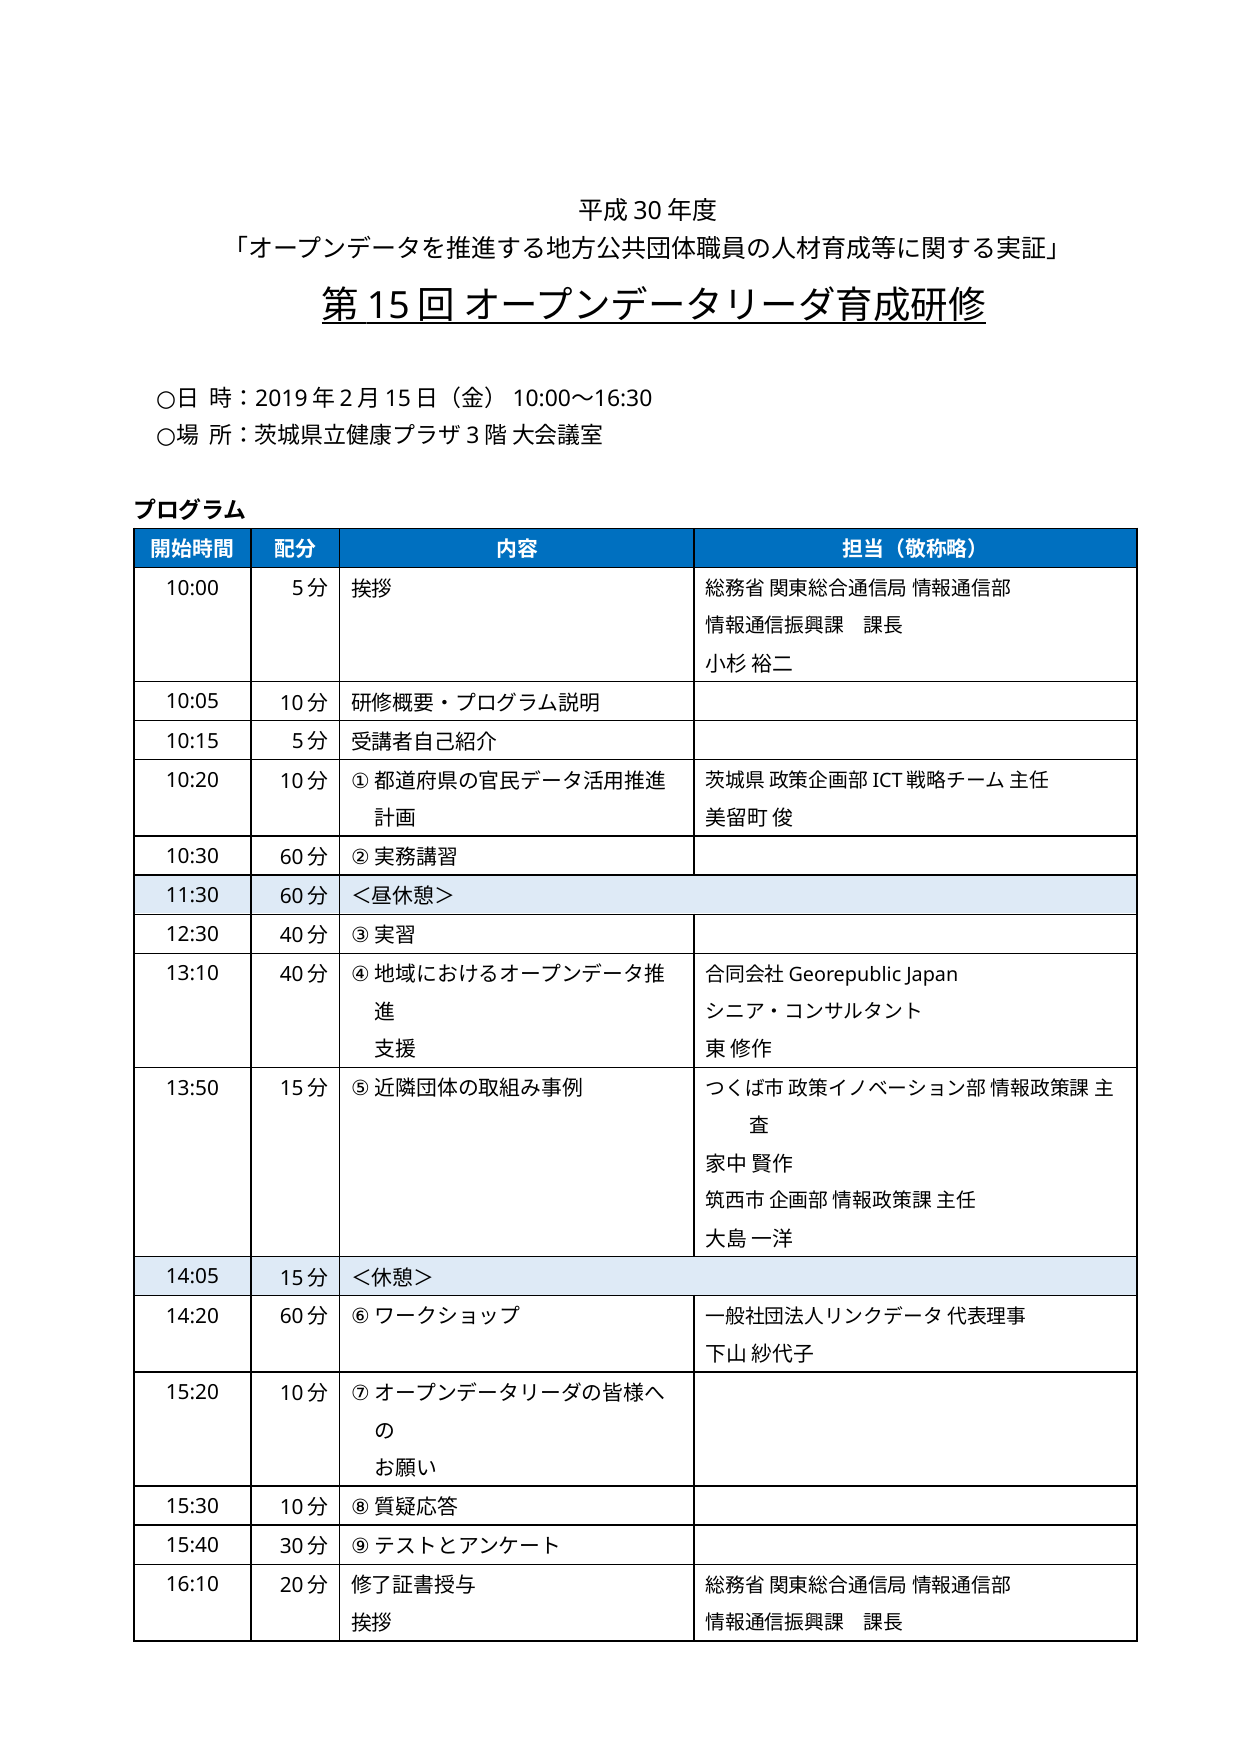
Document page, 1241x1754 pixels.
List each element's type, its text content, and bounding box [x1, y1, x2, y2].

table_cell 5分 [252, 721, 339, 759]
table_cell [695, 1487, 1136, 1524]
table_cell 研修概要・プログラム説明 [340, 682, 693, 720]
table_cell 挨拶 [340, 568, 693, 681]
text 平成30年度 [133, 190, 1137, 227]
table_cell 受講者自己紹介 [340, 721, 693, 759]
table_cell テストとアンケート [340, 1526, 693, 1563]
table_cell 10分 [252, 682, 339, 720]
table_cell 60分 [252, 1296, 339, 1371]
table_cell 60分 [252, 876, 339, 913]
table_cell 10:00 [135, 568, 250, 681]
table_cell 11:30 [135, 876, 250, 913]
table_cell 5分 [252, 568, 339, 681]
table_cell 20分 [252, 1565, 339, 1640]
table_cell 13:10 [135, 954, 250, 1067]
table_cell 合同会社Georepublic Japan シニア・コンサルタント 東 修作 [695, 954, 1136, 1067]
table_cell 14:20 [135, 1296, 250, 1371]
table_cell ＜昼休憩＞ [340, 876, 1136, 913]
table_cell 15:20 [135, 1373, 250, 1485]
table_cell オープンデータリーダの皆様への お願い [340, 1373, 693, 1485]
table_cell 実習 [340, 915, 693, 952]
text ○日 時：2019年2月15日（金） 10:00～16:30 [133, 377, 1137, 415]
table_cell 近隣団体の取組み事例 [340, 1068, 693, 1256]
text 第15回 オープンデータリーダ育成研修 [133, 265, 1137, 340]
text プログラム [133, 490, 1137, 527]
table_cell [695, 682, 1136, 720]
table_cell 16:10 [135, 1565, 250, 1640]
table_cell 実務講習 [340, 837, 693, 874]
table_cell 12:30 [135, 915, 250, 952]
table_cell 13:50 [135, 1068, 250, 1256]
table_cell 15分 [252, 1068, 339, 1256]
table_header 開始時間 [135, 529, 250, 567]
table_cell [695, 915, 1136, 952]
table_cell ＜休憩＞ [340, 1257, 1136, 1295]
table_header 内容 [340, 529, 693, 567]
table_cell 10:20 [135, 760, 250, 835]
table_cell 10:15 [135, 721, 250, 759]
table_cell ワークショップ [340, 1296, 693, 1371]
table_cell 40分 [252, 915, 339, 952]
table_cell 10分 [252, 1487, 339, 1524]
table_cell つくば市 政策イノベーション部 情報政策課 主査 家中 賢作 筑西市 企画部 情報政策課 主任 大島 一洋 [695, 1068, 1136, 1256]
table_cell 都道府県の官民データ活用推進 計画 [340, 760, 693, 835]
table_cell 茨城県 政策企画部 ICT戦略チーム 主任 美留町 俊 [695, 760, 1136, 835]
table_header 担当（敬称略） [695, 529, 1136, 567]
table_cell 一般社団法人リンクデータ 代表理事 下山 紗代子 [695, 1296, 1136, 1371]
table_cell 地域におけるオープンデータ推進 支援 [340, 954, 693, 1067]
table_cell [695, 721, 1136, 759]
text ○場 所：茨城県立健康プラザ 3階 大会議室 [133, 415, 1137, 452]
table_cell 総務省 関東総合通信局 情報通信部 情報通信振興課 課長 小杉 裕二 [695, 1565, 1136, 1640]
text 「オープンデータを推進する地方公共団体職員の人材育成等に関する実証」 [133, 227, 1137, 265]
table_cell 60分 [252, 837, 339, 874]
table_cell 10:05 [135, 682, 250, 720]
table_cell 修了証書授与 挨拶 [340, 1565, 693, 1640]
table_cell 40分 [252, 954, 339, 1067]
table_cell [695, 1373, 1136, 1485]
table_cell 15分 [252, 1257, 339, 1295]
table_cell 10分 [252, 760, 339, 835]
table_cell 総務省 関東総合通信局 情報通信部 情報通信振興課 課長 小杉 裕二 [695, 568, 1136, 681]
table_cell 10:30 [135, 837, 250, 874]
table_cell 30分 [252, 1526, 339, 1563]
table_cell [695, 1526, 1136, 1563]
table_header 配分 [252, 529, 339, 567]
table_cell 15:40 [135, 1526, 250, 1563]
table_cell 質疑応答 [340, 1487, 693, 1524]
table_cell 15:30 [135, 1487, 250, 1524]
table_cell [695, 837, 1136, 874]
table_cell 14:05 [135, 1257, 250, 1295]
table_cell 10分 [252, 1373, 339, 1485]
